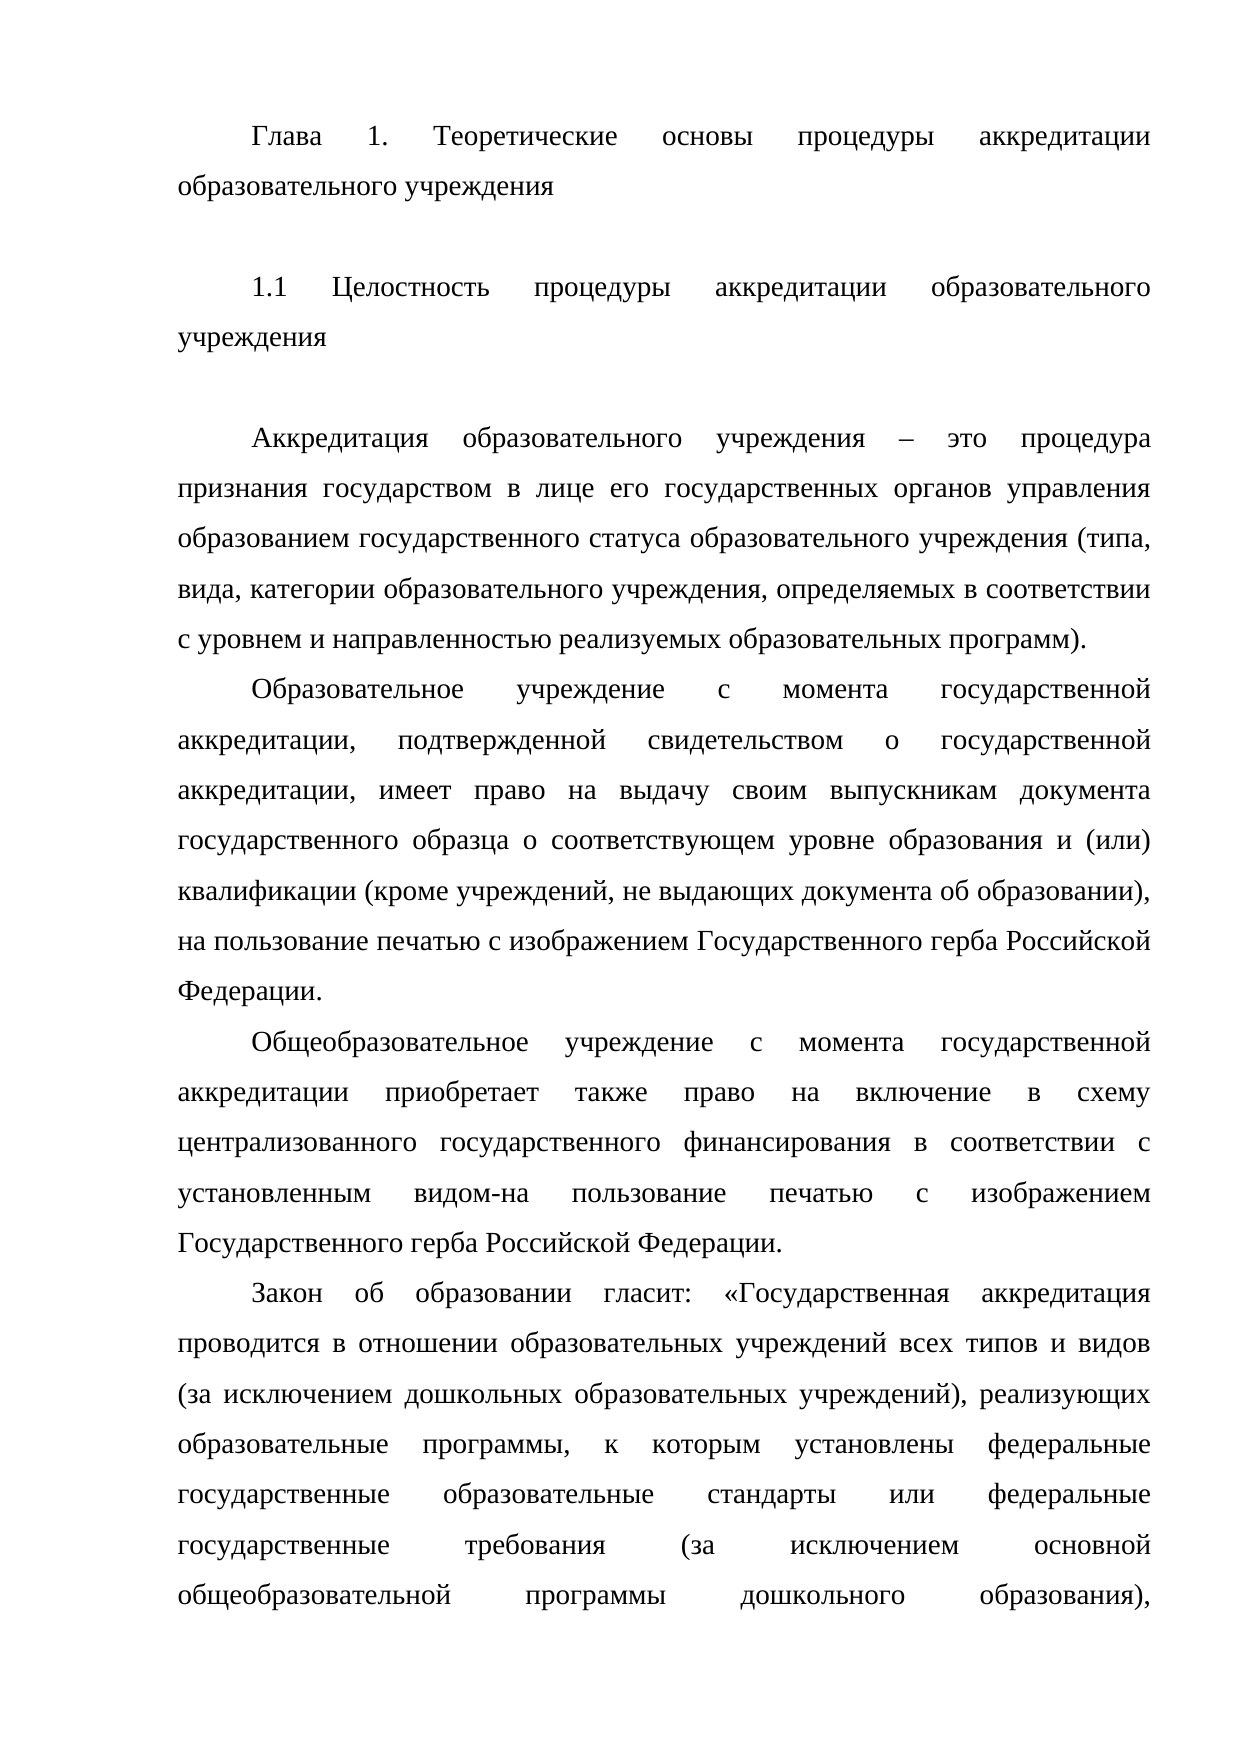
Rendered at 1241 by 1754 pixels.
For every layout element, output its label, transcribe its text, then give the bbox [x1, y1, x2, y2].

text Аккредитация образовательного учреждения – это процедура признания государством в лице его государственных органов управления образованием государственного статуса образовательного учреждения (типа, вида, категории образовательного учреждения, определяемых в соответствии с уровнем и направленностью реализуемых образовательных программ). [177, 420, 1152, 655]
text Образовательное учреждение с момента государственной аккредитации, подтвержденной свидетельством о государственной аккредитации, имеет право на выдачу своим выпускникам документа государственного образца о соответствующем уровне образования и (или) квалификации (кроме учреждений, не выдающих документа об образовании), на пользование печатью с изображением Государственного герба Российской Федерации. [177, 672, 1152, 1007]
text Общеобразовательное учреждение с момента государственной аккредитации приобретает также право на включение в схему централизованного государственного финансирования в соответствии с установленным видом-на пользование печатью с изображением Государственного герба Российской Федерации. [177, 1024, 1152, 1258]
text Глава 1. Теоретические основы процедуры аккредитации образовательного учреждения [177, 118, 1152, 202]
text 1.1 Целостность процедуры аккредитации образовательного учреждения [177, 269, 1152, 353]
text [177, 1275, 1152, 1611]
